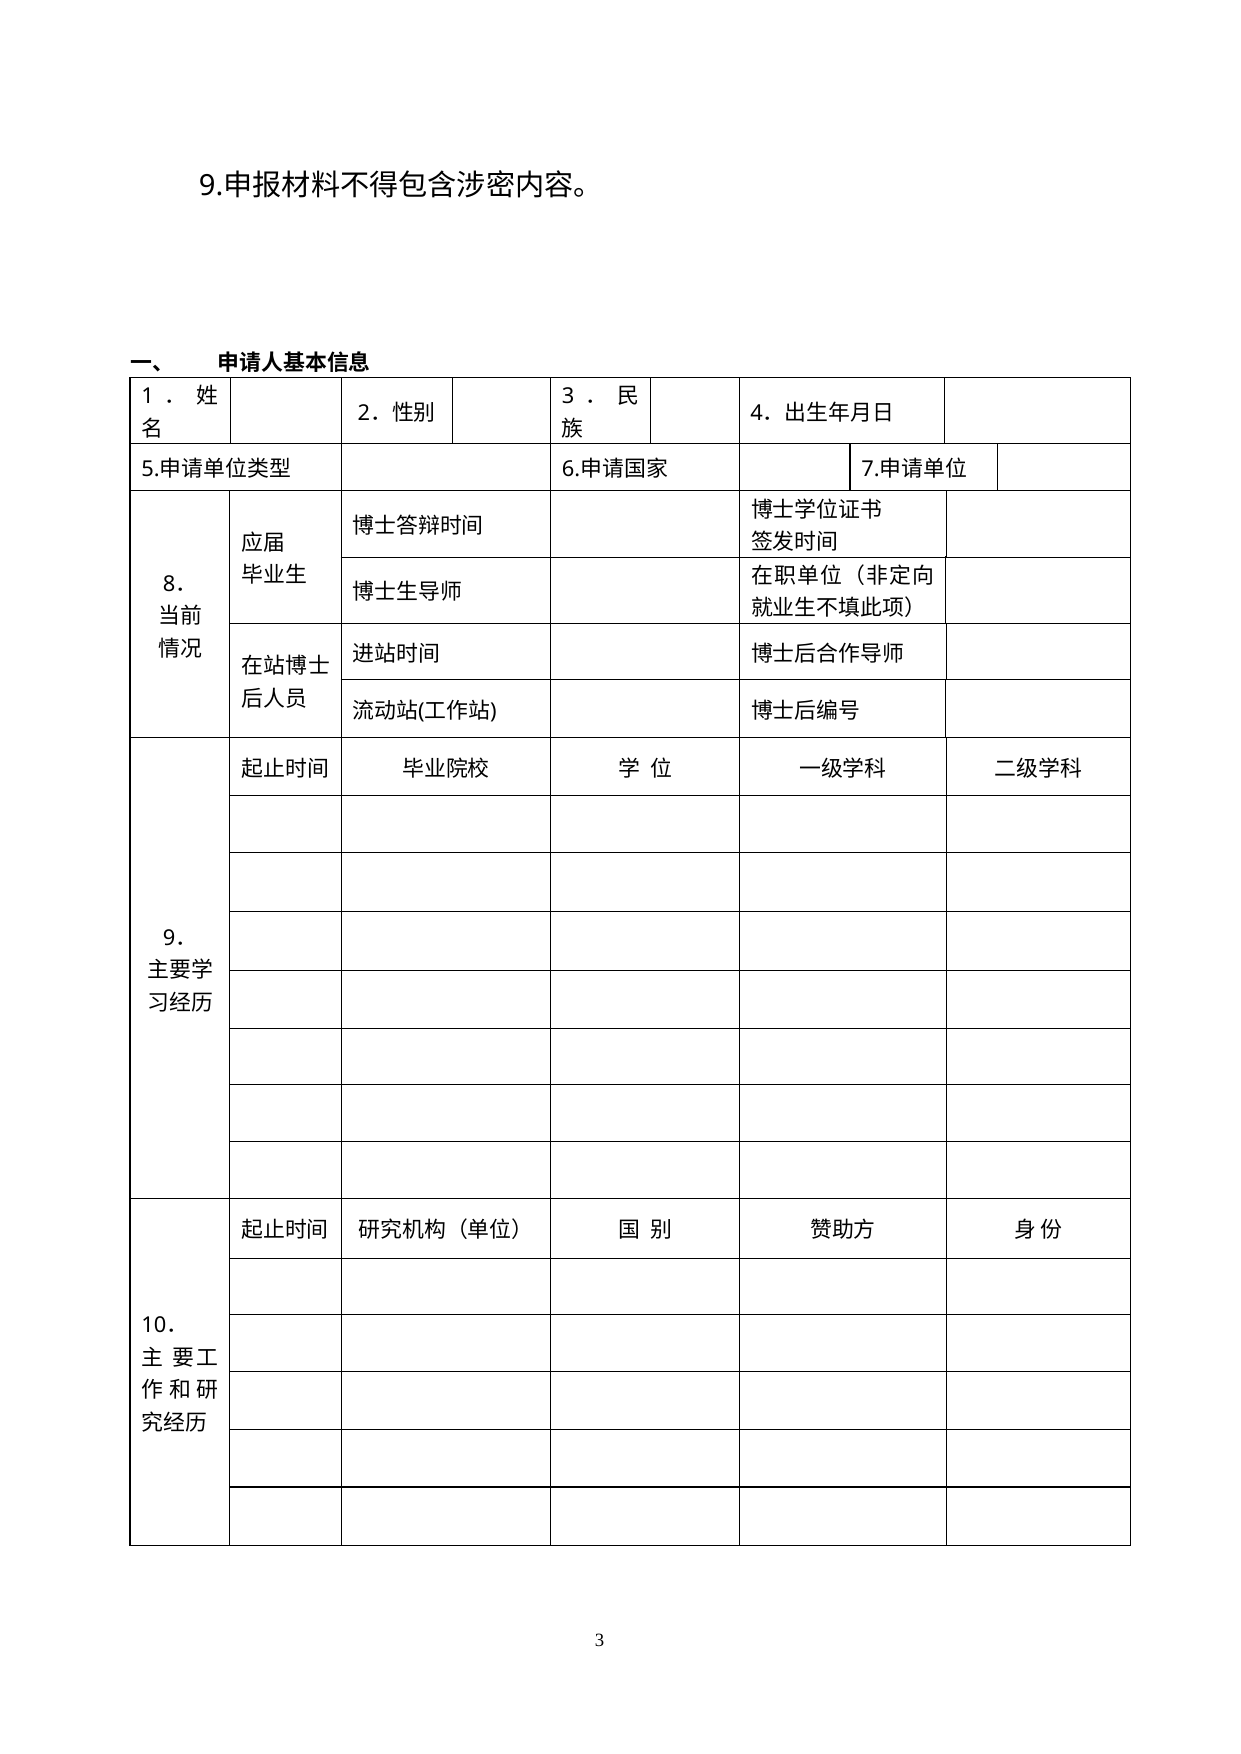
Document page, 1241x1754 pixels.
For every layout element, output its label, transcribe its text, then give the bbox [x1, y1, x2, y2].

table_cell [740, 1142, 946, 1198]
table_header [453, 378, 550, 443]
table_cell [740, 971, 946, 1027]
table_cell [551, 624, 739, 679]
table_cell 博士生导师 [342, 558, 550, 622]
table_cell 身 份 [947, 1199, 1130, 1258]
table_cell [551, 680, 739, 737]
table_cell [230, 1142, 341, 1198]
table_cell [230, 1372, 341, 1429]
table_cell [947, 1259, 1130, 1314]
table_cell [342, 1430, 550, 1486]
table_cell [947, 491, 1130, 556]
table_header [945, 378, 1130, 443]
table_cell [740, 1085, 946, 1141]
table_cell [230, 1488, 341, 1545]
table_cell 博士学位证书 签发时间 [740, 491, 946, 556]
table_cell [230, 1029, 341, 1084]
table_cell 国 别 [551, 1199, 739, 1258]
table_cell [947, 1142, 1130, 1198]
table_cell [740, 1029, 946, 1084]
table_cell [551, 971, 739, 1027]
table_cell [342, 1085, 550, 1141]
table_cell [230, 971, 341, 1027]
table_cell [946, 680, 1130, 737]
table_cell [551, 1430, 739, 1486]
table_header 3．民族 [551, 378, 650, 443]
table_cell [947, 1029, 1130, 1084]
table_header [231, 378, 341, 443]
table_cell [947, 1430, 1130, 1486]
table_cell [342, 444, 550, 490]
table_cell 博士答辩时间 [342, 491, 550, 556]
table_cell [551, 1372, 739, 1429]
table_cell [342, 1029, 550, 1084]
table_header 2．性别 [342, 378, 452, 443]
table_cell [551, 1315, 739, 1371]
table_cell [342, 1372, 550, 1429]
table_cell [342, 1315, 550, 1371]
table_cell 9． 主要学习经历 [131, 738, 229, 1198]
table_cell [551, 491, 739, 556]
table_cell 5.申请单位类型 [131, 444, 341, 490]
table_cell [740, 1372, 946, 1429]
table_cell [551, 796, 739, 852]
table_cell 7.申请单位 [851, 444, 997, 490]
table_cell 在职单位（非定向就业生不填此项） [740, 558, 945, 622]
table_cell [230, 912, 341, 970]
table_cell 研究机构（单位） [342, 1199, 550, 1258]
table_cell 在站博士后人员 [230, 624, 341, 737]
table_cell [342, 796, 550, 852]
table_cell [740, 1259, 946, 1314]
table_cell [342, 1142, 550, 1198]
table_cell [946, 558, 1130, 622]
table_cell 博士后合作导师 [740, 624, 946, 679]
table_cell 流动站(工作站) [342, 680, 550, 737]
table_cell [342, 1488, 550, 1545]
table_cell [740, 796, 946, 852]
table_cell [947, 796, 1130, 852]
table_cell [230, 1085, 341, 1141]
table_cell [230, 1430, 341, 1486]
table_cell [947, 1315, 1130, 1371]
table_cell [551, 1085, 739, 1141]
table_header 1．姓名 [131, 378, 230, 443]
table_cell 二级学科 [947, 738, 1130, 795]
table_cell [551, 912, 739, 970]
table_cell [230, 853, 341, 911]
table_cell [342, 971, 550, 1027]
table_cell [740, 1488, 946, 1545]
table_cell [947, 1085, 1130, 1141]
table_cell [947, 1488, 1130, 1545]
table_cell [342, 912, 550, 970]
list 申请人基本信息 [130, 344, 1069, 377]
table_cell [230, 1315, 341, 1371]
table_cell 博士后编号 [740, 680, 945, 737]
table_cell [551, 1488, 739, 1545]
table_cell 学 位 [551, 738, 739, 795]
table_cell [551, 1259, 739, 1314]
table_cell 起止时间 [230, 738, 341, 795]
table_cell [947, 1372, 1130, 1429]
table_cell [740, 444, 849, 490]
table_cell [998, 444, 1130, 490]
table_header 4．出生年月日 [740, 378, 944, 443]
table_cell [947, 912, 1130, 970]
table_header [651, 378, 739, 443]
table_cell 进站时间 [342, 624, 550, 679]
text 9.申报材料不得包含涉密内容。 [140, 162, 1083, 204]
table_cell [230, 1259, 341, 1314]
table_cell [740, 853, 946, 911]
table_cell 一级学科 [740, 738, 946, 795]
table_cell 起止时间 [230, 1199, 341, 1258]
table_cell [230, 796, 341, 852]
table_cell 应届 毕业生 [230, 491, 341, 622]
table_cell [551, 853, 739, 911]
table_cell [740, 1315, 946, 1371]
table_cell [947, 624, 1130, 679]
table_cell 8． 当前 情况 [131, 491, 229, 737]
table_cell [740, 1430, 946, 1486]
table_cell 毕业院校 [342, 738, 550, 795]
table_cell [342, 1259, 550, 1314]
table_cell 赞助方 [740, 1199, 946, 1258]
table_cell [342, 853, 550, 911]
table_cell 10． 主 要工作和研究经历 [131, 1199, 229, 1545]
table_cell [740, 912, 946, 970]
table_cell [947, 971, 1130, 1027]
table_cell [947, 853, 1130, 911]
table_cell 6.申请国家 [551, 444, 739, 490]
table_cell [551, 1142, 739, 1198]
table_cell [551, 1029, 739, 1084]
table_cell [551, 558, 739, 622]
